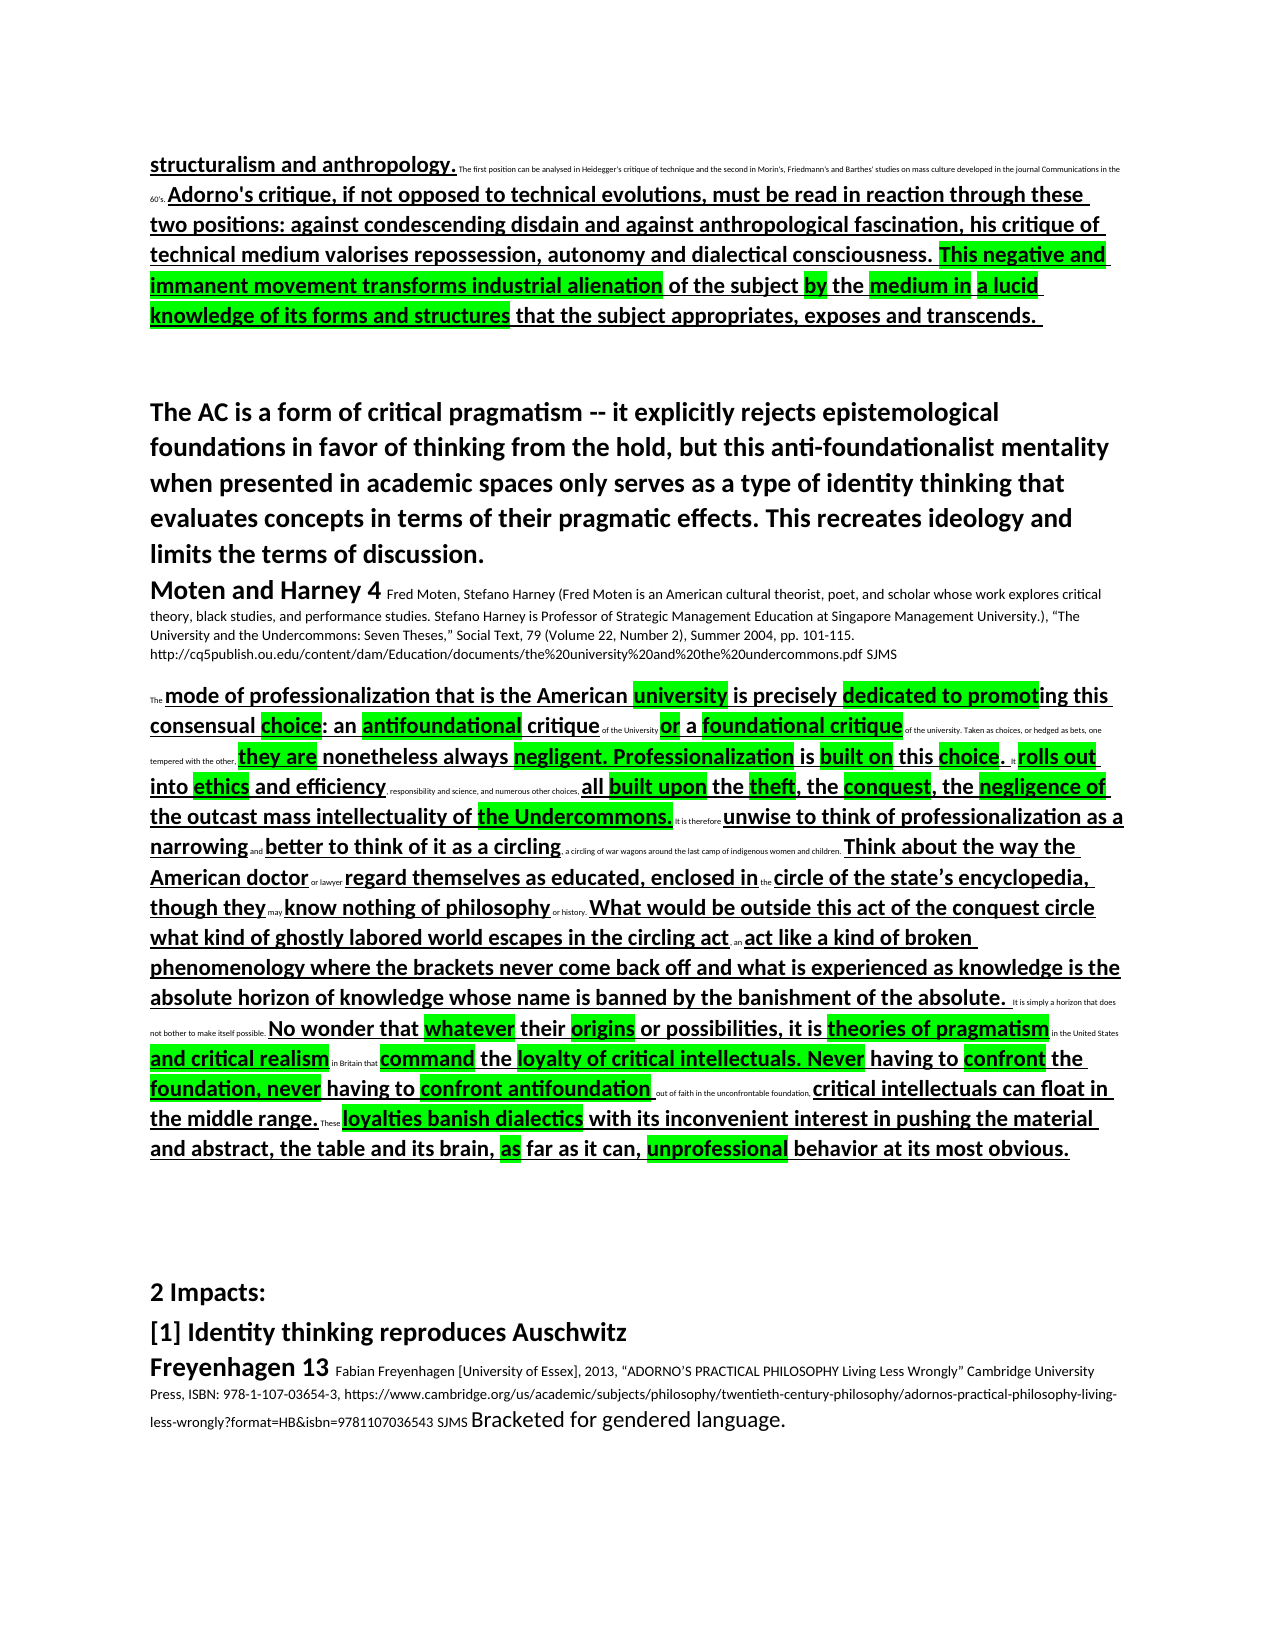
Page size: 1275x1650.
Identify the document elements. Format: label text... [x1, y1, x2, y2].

subtitle 2 Impacts: [150, 1275, 1125, 1308]
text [150, 150, 1125, 329]
text Freyenhagen 13 Fabian Freyenhagen [University of Essex], 2013, “ADORNO’S PRACTICAL PHILOSOPHY Living Less Wrongly” Cambridge University Press, ISBN: 978-1-107-03654-3, https://www.cambridge.org/us/academic/subjects/philosophy/twentieth-century-philosophy/adornos-practical-philosophy-living-less-wrongly?format=HB&isbn=9781107036543 SJMS Bracketed for gendered language. [150, 1351, 1125, 1433]
subtitle The AC is a form of critical pragmatism -- it explicitly rejects epistemological foundations in favor of thinking from the hold, but this anti-foundationalist mentality when presented in academic spaces only serves as a type of identity thinking that evaluates concepts in terms of their pragmatic effects. This recreates ideology and limits the terms of discussion. [150, 395, 1125, 570]
subtitle [1] Identity thinking reproduces Auschwitz [150, 1315, 1125, 1348]
text The mode of professionalization that is the American university is precisely dedicated to promoting this consensual choice: an antifoundational critique of the University or a foundational critique of the university. Taken as choices, or hedged as bets, one tempered with the other, they are nonetheless always negligent. Professionalization is built on this choice. It rolls out into ethics and efficiency, responsibility and science, and numerous other choices, all built upon the theft, the conquest, the negligence of the outcast mass intellectuality of the Undercommons. It is therefore unwise to think of professionalization as a narrowing and better to think of it as a circling, a circling of war wagons around the last camp of indigenous women and children. Think about the way the American doctor or lawyer regard themselves as educated, enclosed in the circle of the state’s encyclopedia, though they may know nothing of philosophy or history. What would be outside this act of the conquest circle what kind of ghostly labored world escapes in the circling act, an act like a kind of broken phenomenology where the brackets never come back off and what is experienced as knowledge is the absolute horizon of knowledge whose name is banned by the banishment of the absolute. It is simply a horizon that does not bother to make itself possible. No wonder that whatever their origins or possibilities, it is theories of pragmatism in the United States and critical realism in Britain that command the loyalty of critical intellectuals. Never having to confront the foundation, never having to confront antifoundation out of faith in the unconfrontable foundation, critical intellectuals can float in the middle range. These loyalties banish dialectics with its inconvenient interest in pushing the material and abstract, the table and its brain, as far as it can, unprofessional behavior at its most obvious. [150, 681, 1125, 1163]
text Moten and Harney 4 Fred Moten, Stefano Harney (Fred Moten is an American cultural theorist, poet, and scholar whose work explores critical theory, black studies, and performance studies. Stefano Harney is Professor of Strategic Management Education at Singapore Management University.), “The University and the Undercommons: Seven Theses,” Social Text, 79 (Volume 22, Number 2), Summer 2004, pp. 101-115. http://cq5publish.ou.edu/content/dam/Education/documents/the%20university%20and%20the%20undercommons.pdf SJMS [150, 573, 1125, 663]
